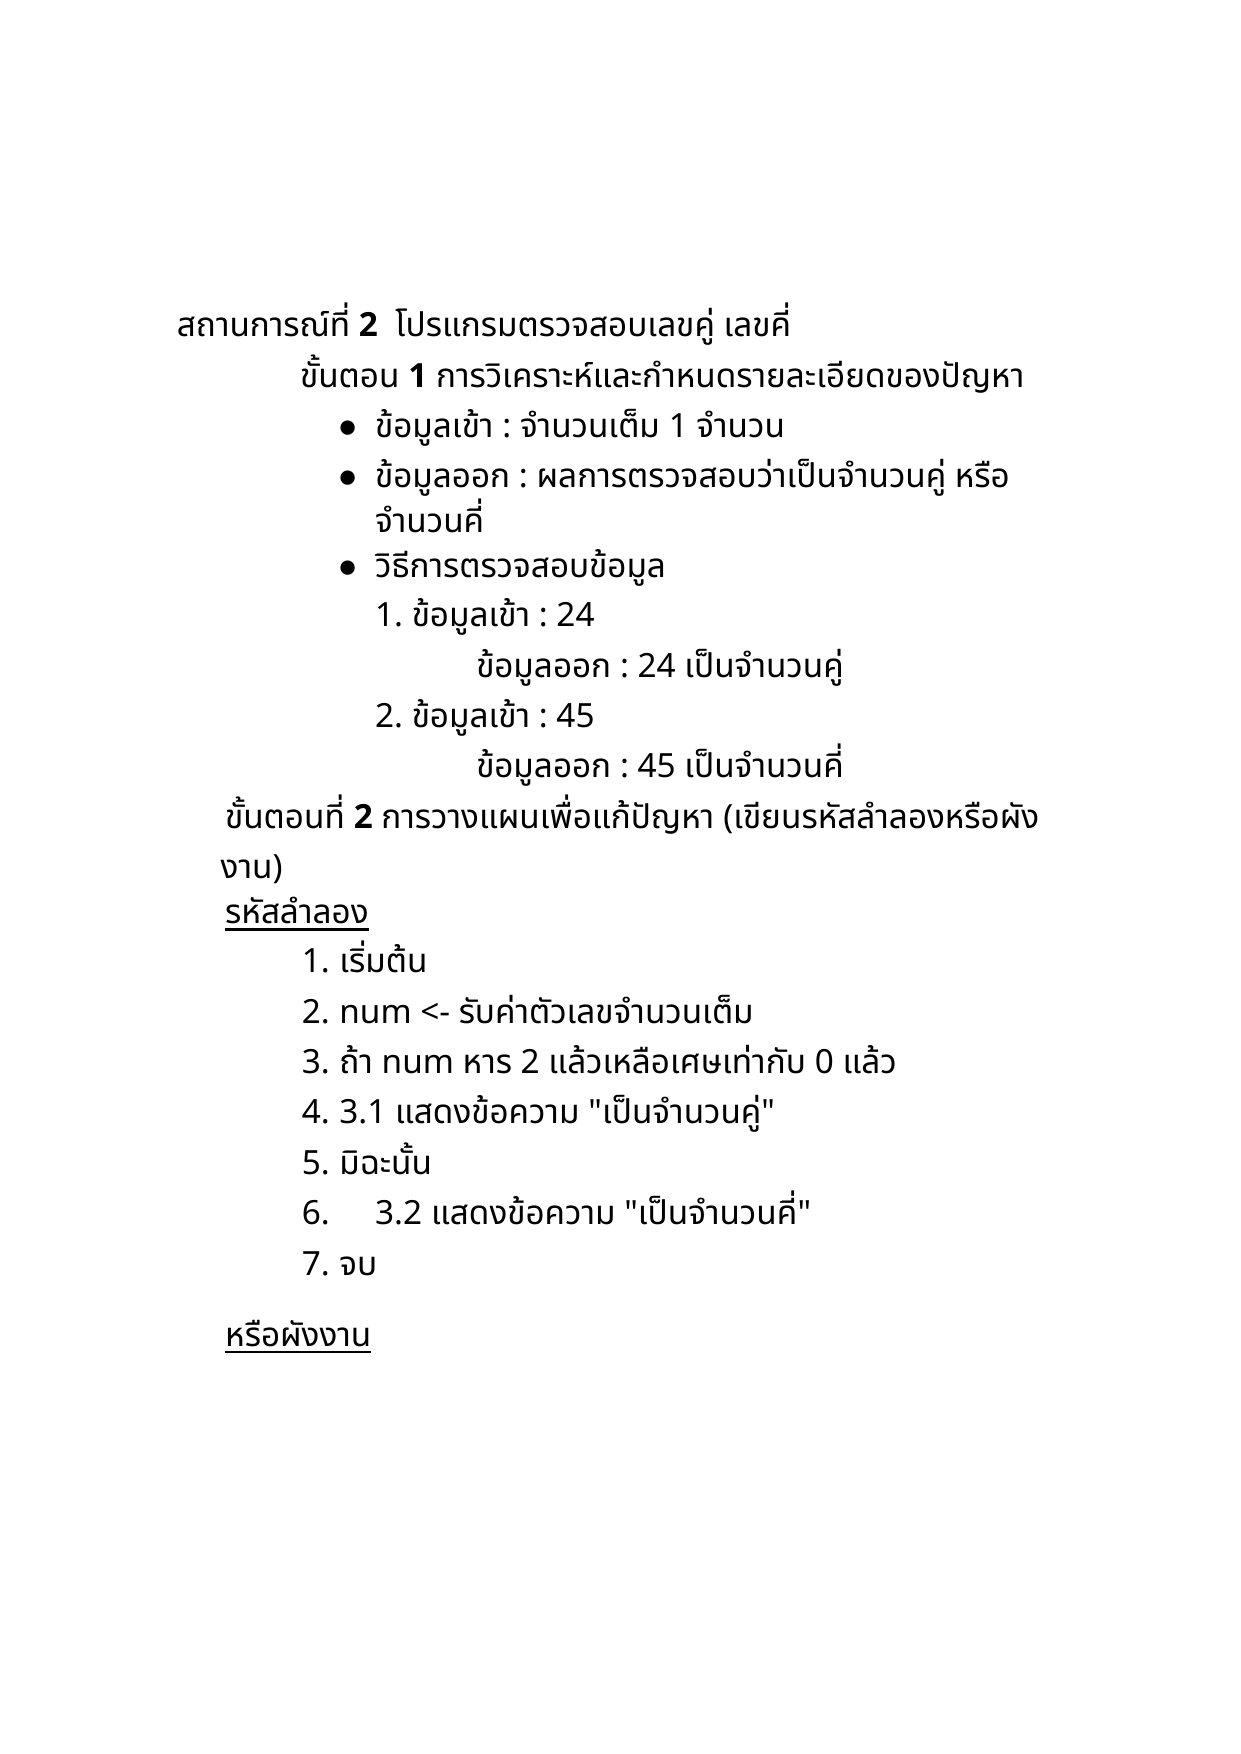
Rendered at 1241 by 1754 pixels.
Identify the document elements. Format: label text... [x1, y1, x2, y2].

list 3.1 แสดงข้อความ "เป็นจำนวนคู่" [302, 1088, 1090, 1139]
list num <- รับค่าตัวเลขจำนวนเต็ม [302, 988, 1090, 1038]
text ข้อมูลออก : 45 เป็นจำนวนคี่ [220, 742, 1090, 793]
text 2. ข้อมูลเข้า : 45 [220, 692, 1090, 742]
list 3.2 แสดงข้อความ "เป็นจำนวนคี่" [302, 1189, 1090, 1240]
text ข้อมูลออก : 24 เป็นจำนวนคู่ [220, 642, 1090, 692]
text หรือผังงาน [225, 1316, 1090, 1360]
list เริ่มต้น [302, 937, 1090, 988]
list วิธีการตรวจสอบข้อมูล [337, 546, 1090, 591]
text 1. ข้อมูลเข้า : 24 [375, 591, 1090, 642]
list ถ้า num หาร 2 แล้วเหลือเศษเท่ากับ 0 แล้ว [302, 1038, 1090, 1088]
text สถานการณ์ที่ 2 โปรแกรมตรวจสอบเลขคู่ เลขคี่ [150, 301, 1090, 352]
list จบ [302, 1240, 1090, 1290]
list มิฉะนั้น [302, 1139, 1090, 1189]
text รหัสลำลอง [225, 894, 1090, 937]
list ข้อมูลเข้า : จำนวนเต็ม 1 จำนวน [337, 402, 1090, 452]
text ขั้นตอน 1 การวิเคราะห์และกำหนดรายละเอียดของปัญหา [300, 352, 1090, 402]
text ขั้นตอนที่ 2 การวางแผนเพื่อแก้ปัญหา (เขียนรหัสลำลองหรือผังงาน) [220, 793, 1090, 894]
list ข้อมูลออก : ผลการตรวจสอบว่าเป็นจำนวนคู่ หรือ จำนวนคี่ [337, 452, 1090, 546]
